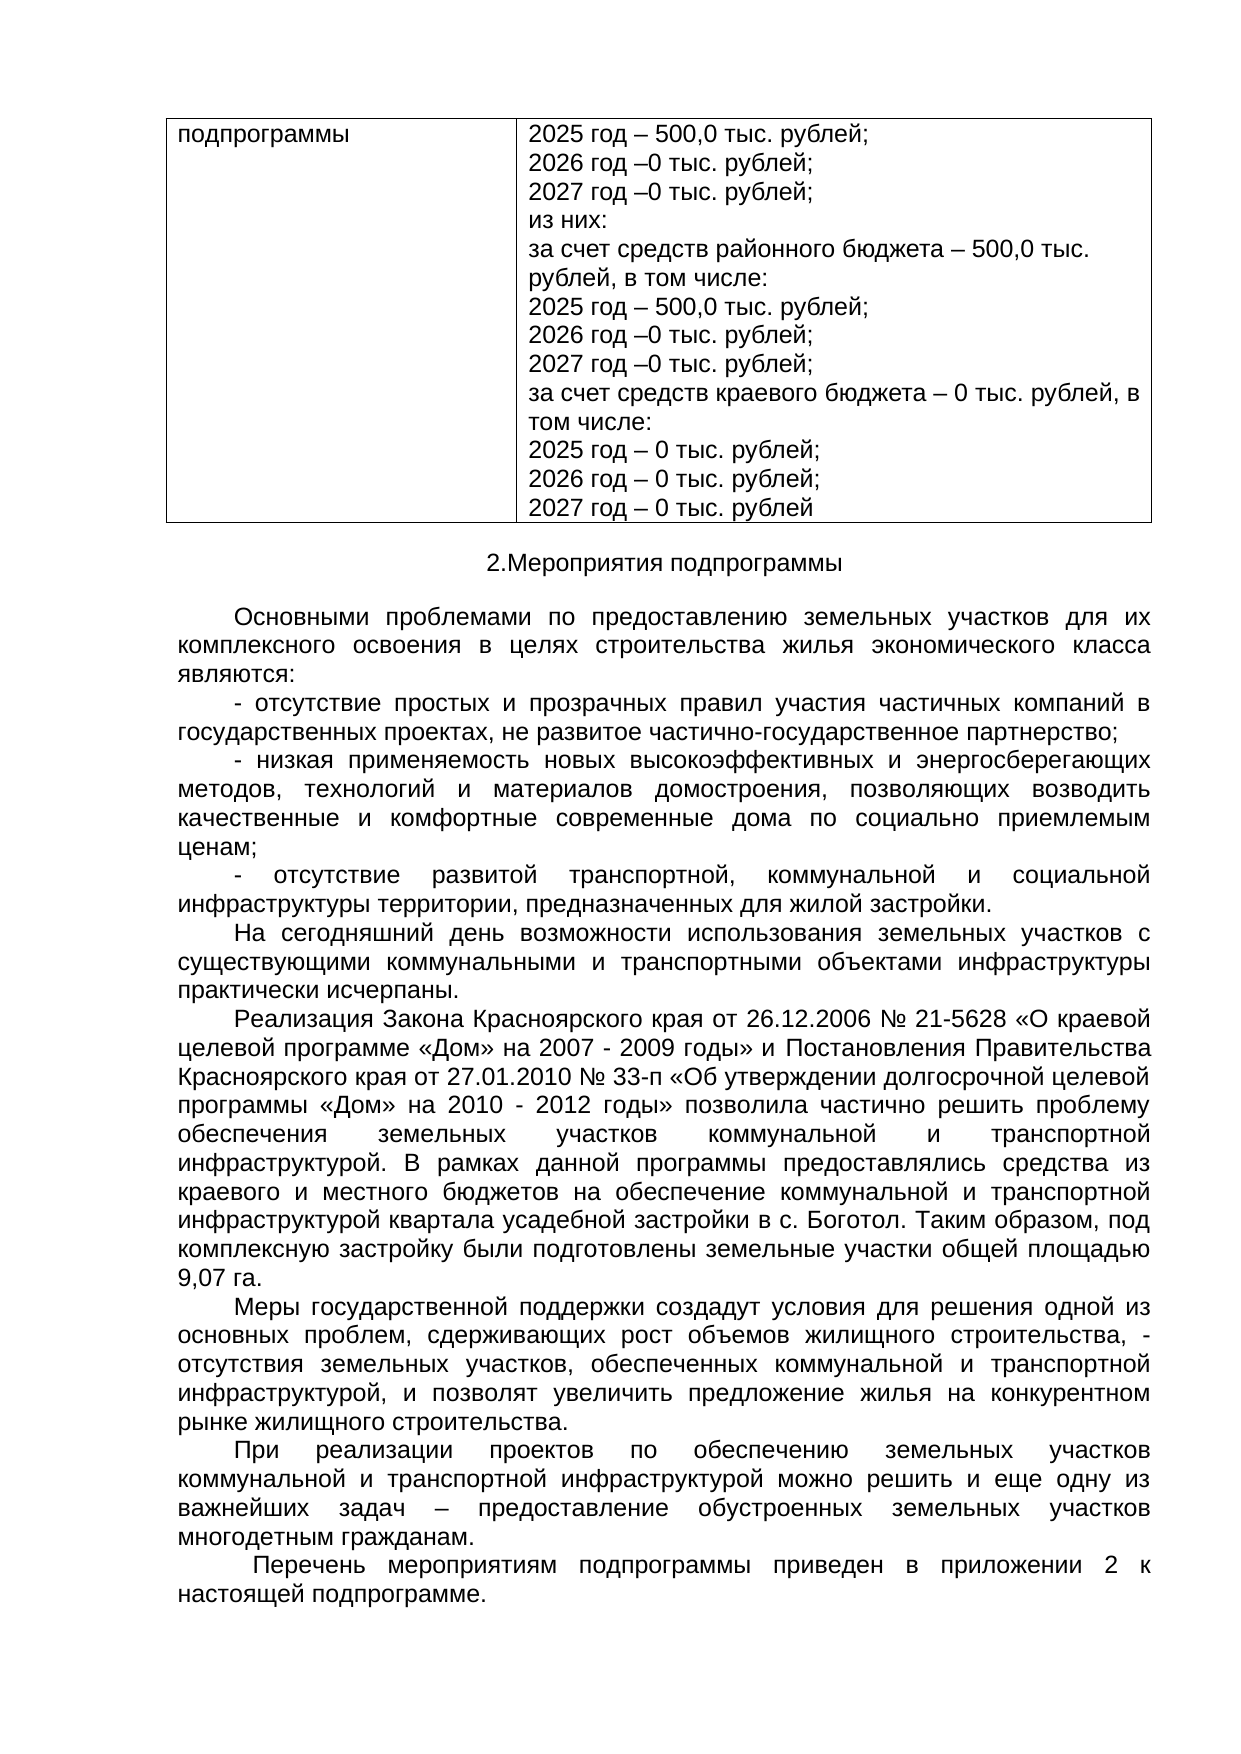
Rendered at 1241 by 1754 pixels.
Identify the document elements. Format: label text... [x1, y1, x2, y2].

text Основными проблемами по предоставлению земельных участков для их комплексного освоения в целях строительства жилья экономического класса являются: [177, 601, 1152, 688]
text - низкая применяемость новых высокоэффективных и энергосберегающих методов, технологий и материалов домостроения, позволяющих возводить качественные и комфортные современные дома по социально приемлемым ценам; [177, 745, 1152, 860]
text 2.Мероприятия подпрограммы [177, 548, 1152, 576]
text Меры государственной поддержки создадут условия для решения одной из основных проблем, сдерживающих рост объемов жилищного строительства, - отсутствия земельных участков, обеспеченных коммунальной и транспортной инфраструктурой, и позволят увеличить предложение жилья на конкурентном рынке жилищного строительства. [177, 1291, 1152, 1435]
text Перечень мероприятиям подпрограммы приведен в приложении 2 к настоящей подпрограмме. [177, 1550, 1152, 1608]
text Реализация Закона Красноярского края от 26.12.2006 № 21-5628 «О краевой целевой программе «Дом» на 2007 - 2009 годы» и Постановления Правительства Красноярского края от 27.01.2010 № 33-п «Об утверждении долгосрочной целевой программы «Дом» на 2010 - 2012 годы» позволила частично решить проблему обеспечения земельных участков коммунальной и транспортной инфраструктурой. В рамках данной программы предоставлялись средства из краевого и местного бюджетов на обеспечение коммунальной и транспортной инфраструктурой квартала усадебной застройки в с. Боготол. Таким образом, под комплексную застройку были подготовлены земельные участки общей площадью 9,07 га. [177, 1004, 1152, 1291]
text При реализации проектов по обеспечению земельных участков коммунальной и транспортной инфраструктурой можно решить и еще одну из важнейших задач – предоставление обустроенных земельных участков многодетным гражданам. [177, 1435, 1152, 1550]
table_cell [517, 119, 1151, 522]
text - отсутствие развитой транспортной, коммунальной и социальной инфраструктуры территории, предназначенных для жилой застройки. [177, 860, 1152, 918]
text На сегодняшний день возможности использования земельных участков с существующими коммунальными и транспортными объектами инфраструктуры практически исчерпаны. [177, 918, 1152, 1004]
text - отсутствие простых и прозрачных правил участия частичных компаний в государственных проектах, не развитое частично-государственное партнерство; [177, 688, 1152, 745]
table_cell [167, 119, 516, 522]
